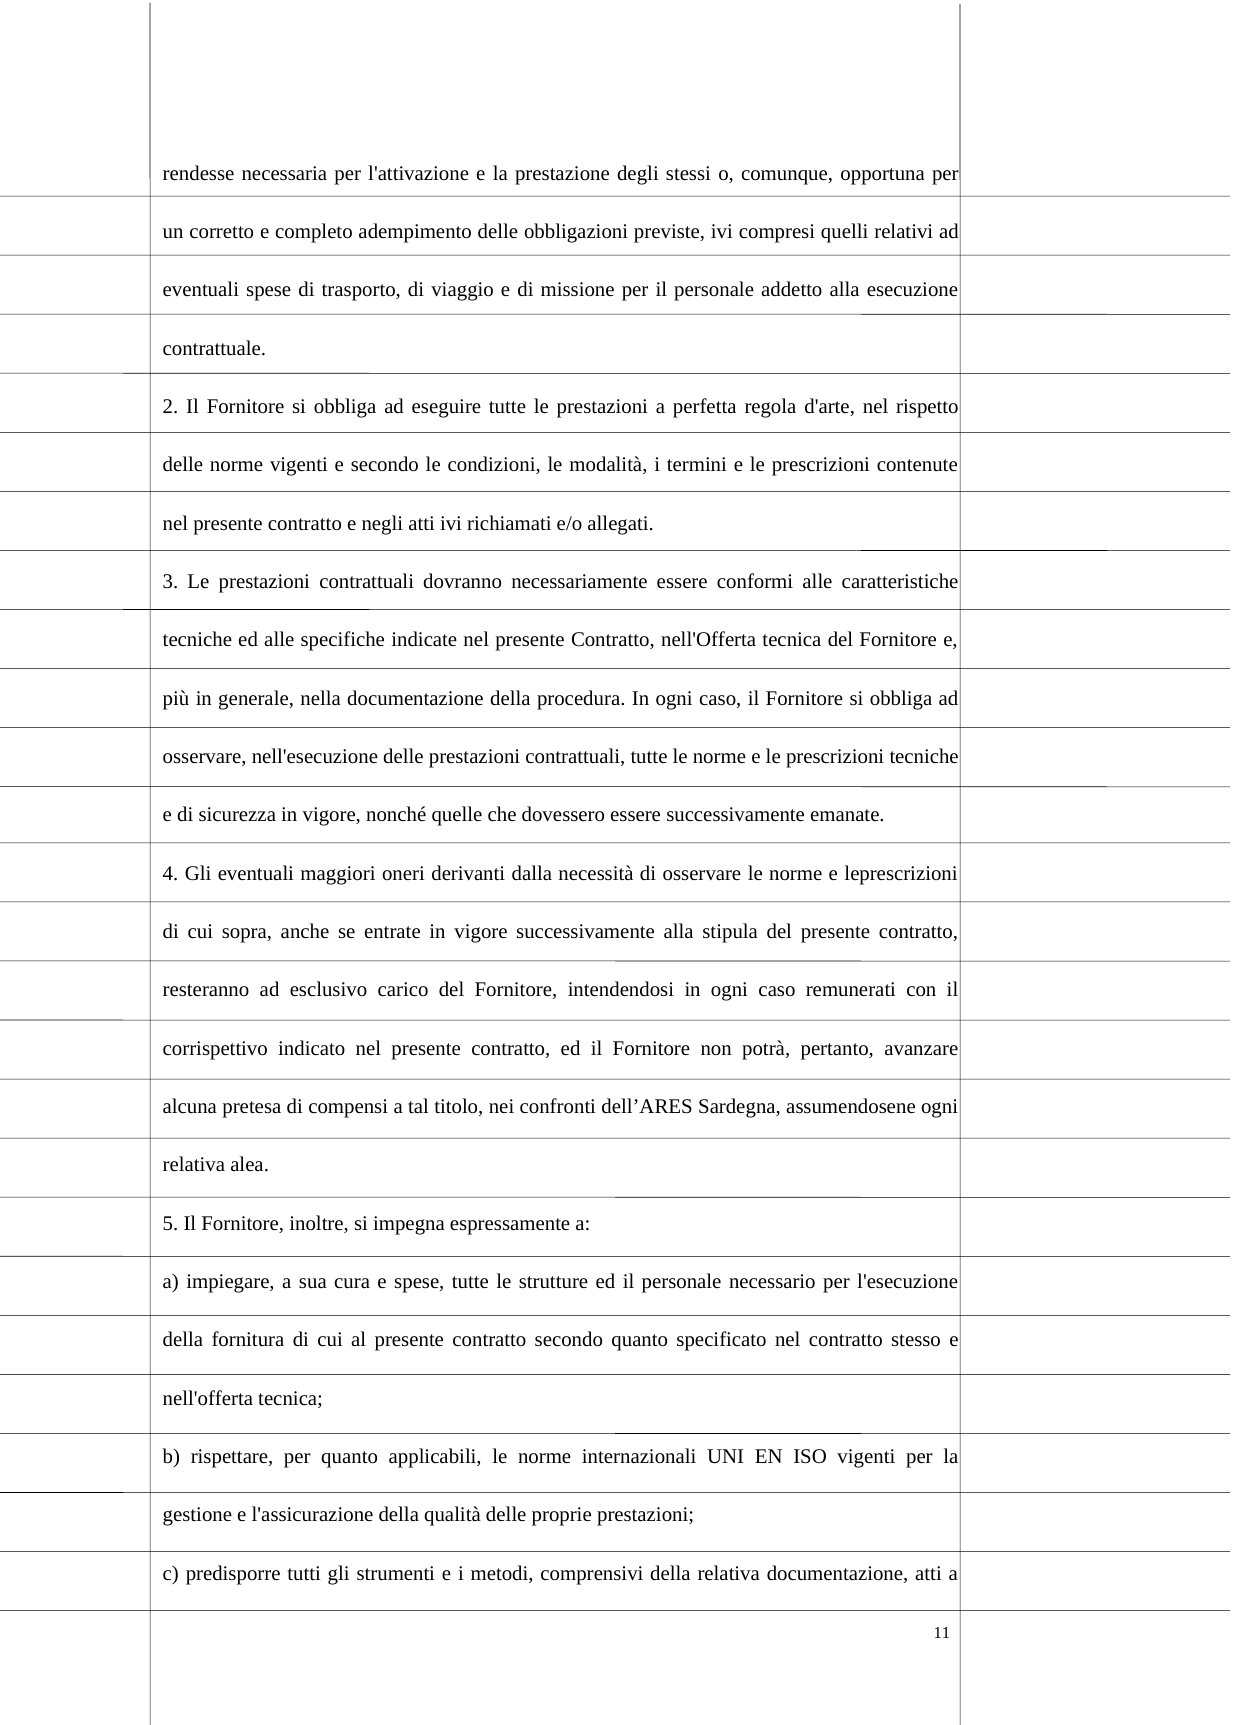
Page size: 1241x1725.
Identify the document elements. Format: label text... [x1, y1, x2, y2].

text b) rispettare, per quanto applicabili, le norme internazionali UNI EN ISO vigenti per la gestione e l'assicurazione della qualità delle proprie prestazioni; [162, 1417, 960, 1533]
text 4. Gli eventuali maggiori oneri derivanti dalla necessità di osservare le norme e leprescrizioni di cui sopra, anche se entrate in vigore successivamente alla stipula del presente contratto, resteranno ad esclusivo carico del Fornitore, intendendosi in ogni caso remunerati con il corrispettivo indicato nel presente contratto, ed il Fornitore non potrà, pertanto, avanzare alcuna pretesa di compensi a tal titolo, nei confronti dell’ARES Sardegna, assumendosene ogni relativa alea. [162, 833, 960, 1183]
text 2. Il Fornitore si obbliga ad eseguire tutte le prestazioni a perfetta regola d'arte, nel rispetto delle norme vigenti e secondo le condizioni, le modalità, i termini e le prescrizioni contenute nel presente contratto e negli atti ivi richiamati e/o allegati. [162, 367, 960, 542]
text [162, 133, 960, 367]
text a) impiegare, a sua cura e spese, tutte le strutture ed il personale necessario per l'esecuzione della fornitura di cui al presente contratto secondo quanto specificato nel contratto stesso e nell'offerta tecnica; [162, 1242, 960, 1417]
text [162, 1533, 960, 1592]
text 5. Il Fornitore, inoltre, si impegna espressamente a: [162, 1183, 960, 1242]
text 3. Le prestazioni contrattuali dovranno necessariamente essere conformi alle caratteristiche tecniche ed alle specifiche indicate nel presente Contratto, nell'Offerta tecnica del Fornitore e, più in generale, nella documentazione della procedura. In ogni caso, il Fornitore si obbliga ad osservare, nell'esecuzione delle prestazioni contrattuali, tutte le norme e le prescrizioni tecniche e di sicurezza in vigore, nonché quelle che dovessero essere successivamente emanate. [162, 542, 960, 833]
